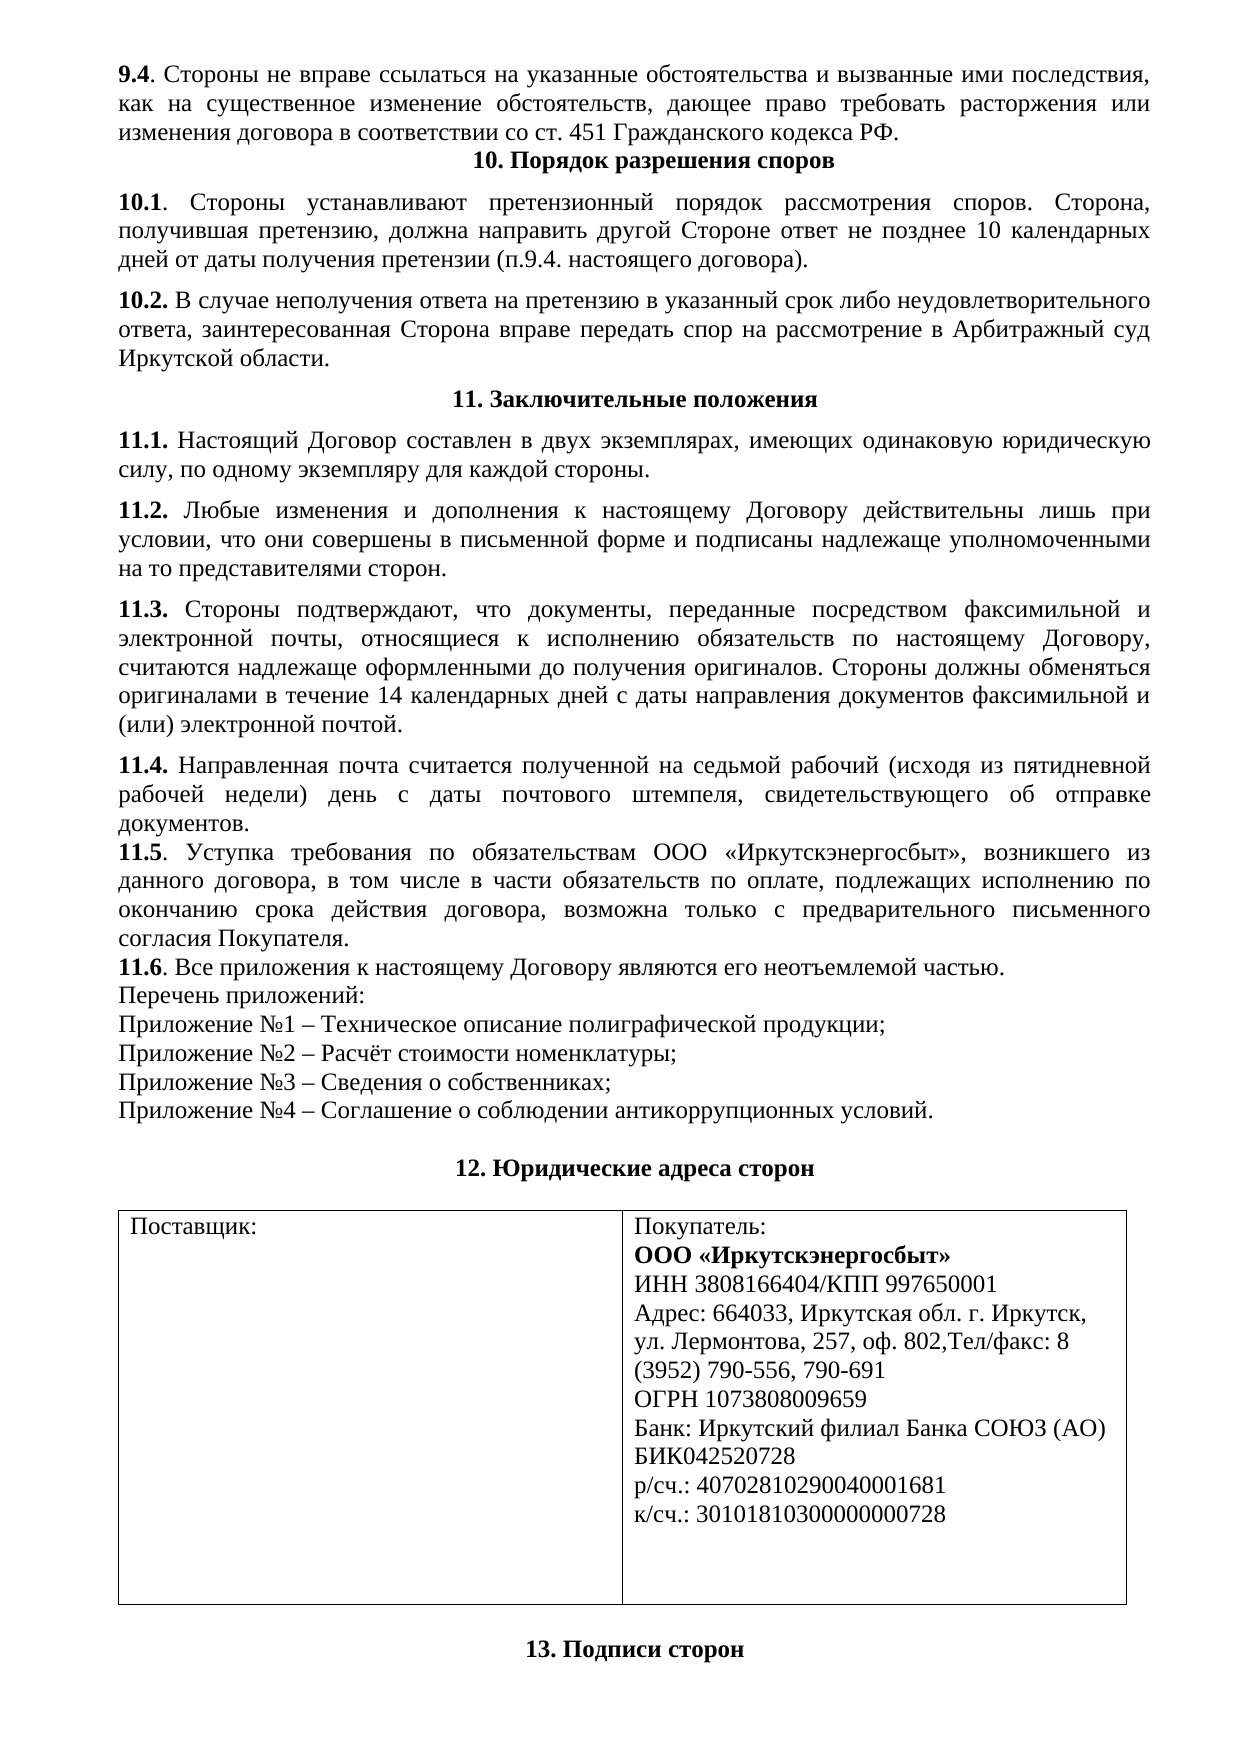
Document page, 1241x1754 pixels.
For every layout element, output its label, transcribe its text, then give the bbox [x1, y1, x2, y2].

text 11.1. Настоящий Договор составлен в двух экземплярах, имеющих одинаковую юридическую силу, по одному экземпляру для каждой стороны. [118, 425, 1152, 483]
text 9.4. Стороны не вправе ссылаться на указанные обстоятельства и вызванные ими последствия, как на существенное изменение обстоятельств, дающее право требовать расторжения или изменения договора в соответствии со ст. 451 Гражданского кодекса РФ. [118, 59, 1152, 145]
text Приложение №2 – Расчёт стоимости номенклатуры; [118, 1038, 1152, 1067]
text 11. Заключительные положения [118, 384, 1152, 413]
text 12. Юридические адреса сторон [118, 1153, 1152, 1182]
text Перечень приложений: [118, 980, 1152, 1009]
text 13. Подписи сторон [118, 1634, 1152, 1663]
text Приложение №3 – Сведения о собственниках; [118, 1067, 1152, 1095]
text 10.1. Стороны устанавливают претензионный порядок рассмотрения споров. Сторона, получившая претензию, должна направить другой Стороне ответ не позднее 10 календарных дней от даты получения претензии (п.9.4. настоящего договора). [118, 187, 1152, 273]
text Приложение №4 – Соглашение о соблюдении антикоррупционных условий. [118, 1095, 1152, 1124]
text 11.3. Стороны подтверждают, что документы, переданные посредством факсимильной и электронной почты, относящиеся к исполнению обязательств по настоящему Договору, считаются надлежаще оформленными до получения оригиналов. Стороны должны обменяться оригиналами в течение 14 календарных дней с даты направления документов факсимильной и (или) электронной почтой. [118, 594, 1152, 738]
text 10. Порядок разрешения споров [156, 145, 1152, 174]
table_header Поставщик: [119, 1211, 622, 1604]
text 11.2. Любые изменения и дополнения к настоящему Договору действительны лишь при условии, что они совершены в письменной форме и подписаны надлежаще уполномоченными на то представителями сторон. [118, 495, 1152, 582]
text 11.4. Направленная почта считается полученной на седьмой рабочий (исходя из пятидневной рабочей недели) день с даты почтового штемпеля, свидетельствующего об отправке документов. [118, 750, 1152, 837]
text Приложение №1 – Техническое описание полиграфической продукции; [118, 1009, 1152, 1038]
text 10.2. В случае неполучения ответа на претензию в указанный срок либо неудовлетворительного ответа, заинтересованная Сторона вправе передать спор на рассмотрение в Арбитражный суд Иркутской области. [118, 285, 1152, 372]
text 11.5. Уступка требования по обязательствам ООО «Иркутскэнергосбыт», возникшего из данного договора, в том числе в части обязательств по оплате, подлежащих исполнению по окончанию срока действия договора, возможна только с предварительного письменного согласия Покупателя. [118, 837, 1152, 952]
text 11.6. Все приложения к настоящему Договору являются его неотъемлемой частью. [118, 952, 1152, 980]
table_header Покупатель: ООО «Иркутскэнергосбыт» ИНН 3808166404/КПП 997650001 Адрес: 664033, Иркутская обл. г. Иркутск, ул. Лермонтова, 257, оф. 802,Тел/факс: 8 (3952) 790-556, 790-691 ОГРН 1073808009659 Банк: Иркутский филиал Банка СОЮЗ (АО) БИК042520728 р/сч.: 40702810290040001681 к/сч.: 30101810300000000728 [623, 1211, 1126, 1604]
